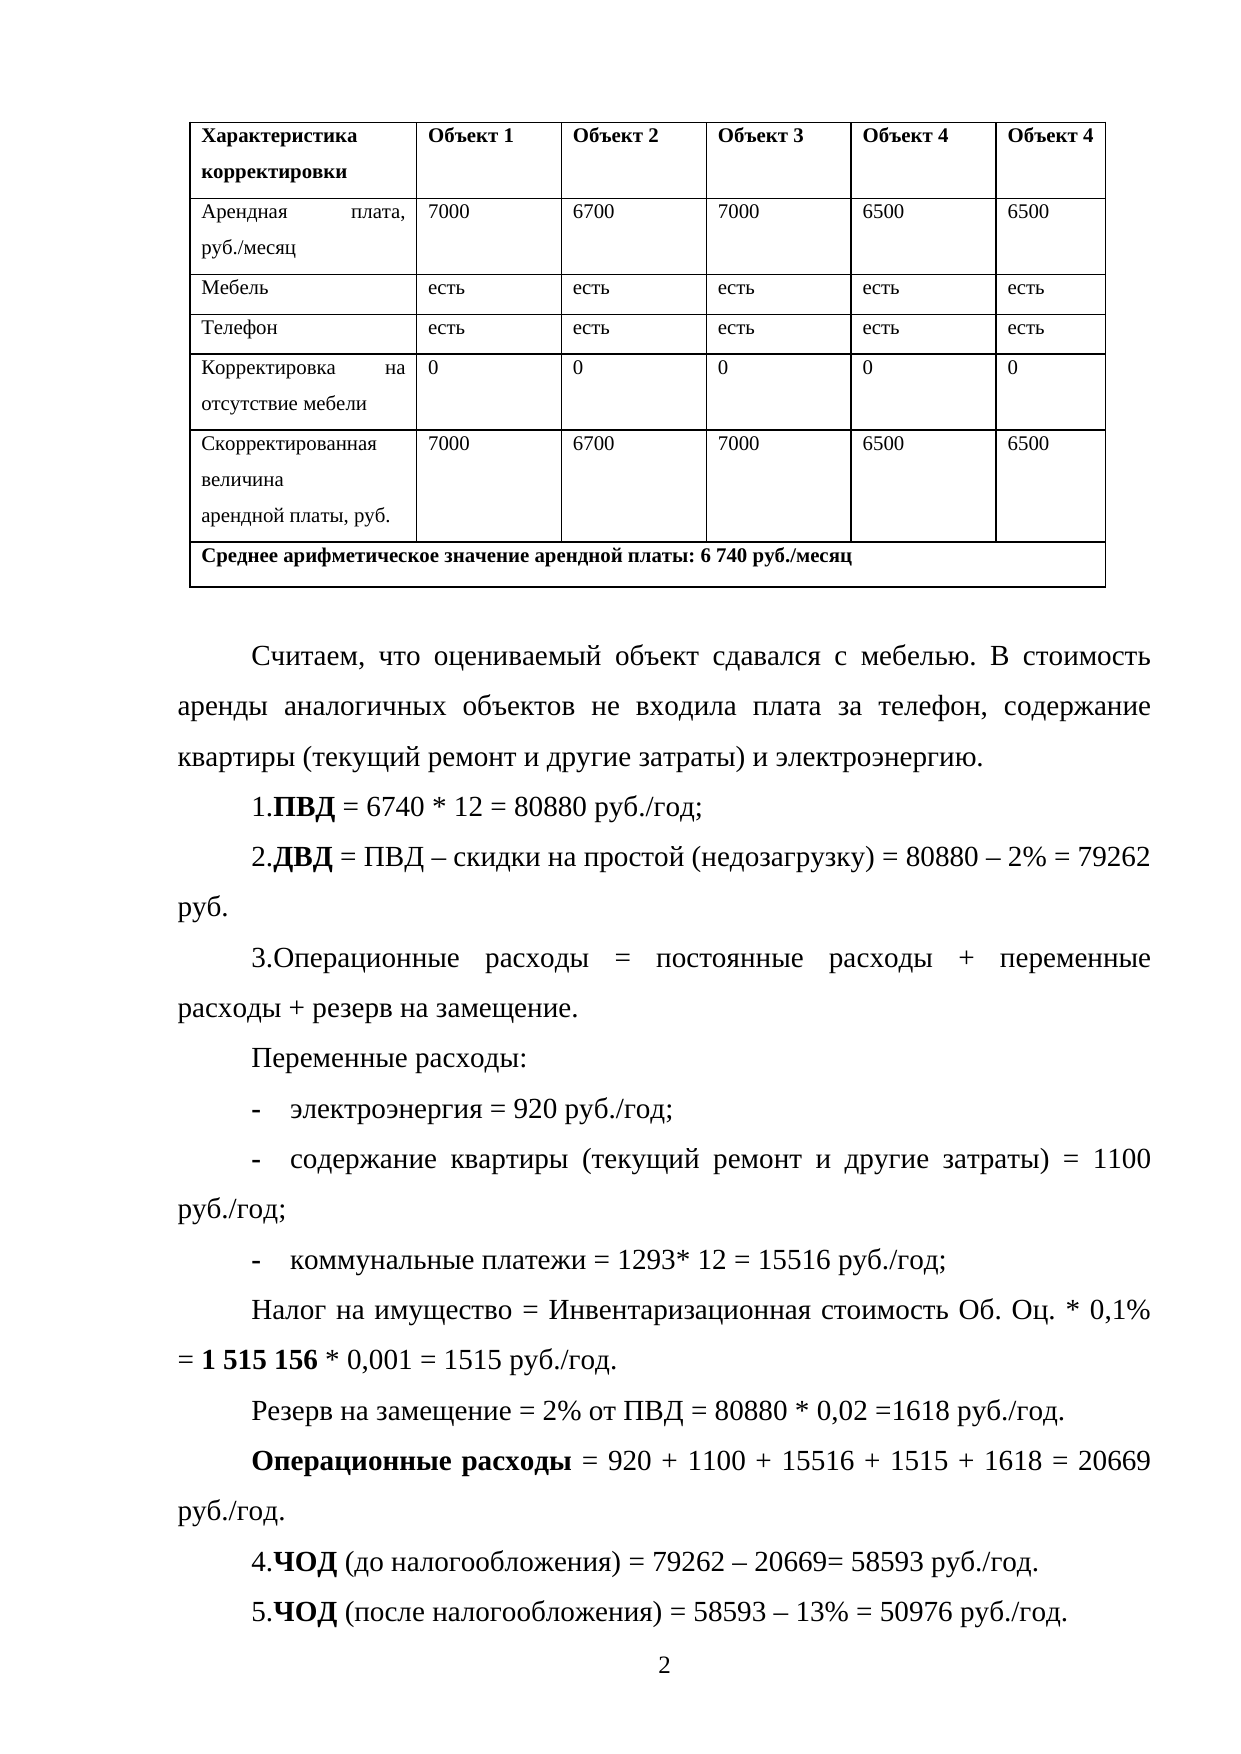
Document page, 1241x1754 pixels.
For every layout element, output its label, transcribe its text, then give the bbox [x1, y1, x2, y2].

table_cell есть [562, 275, 706, 313]
list коммунальные платежи = 1293* 12 = 15516 руб./год; [177, 1242, 1152, 1275]
table_cell Скорректированная величина арендной платы, руб. [191, 431, 416, 541]
table_cell есть [707, 315, 850, 353]
table_cell Среднее арифметическое значение арендной платы: 6 740 руб./месяц [191, 543, 1105, 586]
table_cell 0 [997, 355, 1105, 429]
table_cell Мебель [191, 275, 416, 313]
text Операционные расходы = 920 + 1100 + 15516 + 1515 + 1618 = 20669 руб./год. [177, 1443, 1152, 1527]
table_header Объект 2 [562, 123, 706, 198]
table_header Характеристика корректировки [191, 123, 416, 198]
table_cell 6500 [852, 431, 995, 541]
table_cell 0 [852, 355, 995, 429]
list ЧОД (до налогообложения) = 79262 – 20669= 58593 руб./год. [177, 1544, 1152, 1577]
list ЧОД (после налогообложения) = 58593 – 13% = 50976 руб./год. [177, 1594, 1152, 1627]
table_cell Арендная плата, руб./месяц [191, 199, 416, 273]
table_header Объект 4 [852, 123, 995, 198]
table_header Объект 4 [997, 123, 1105, 198]
table_cell 6500 [997, 431, 1105, 541]
table_header Объект 1 [417, 123, 561, 198]
text Переменные расходы: [177, 1041, 1152, 1074]
table_cell есть [997, 275, 1105, 313]
table_cell 6700 [562, 431, 706, 541]
table_header Объект 3 [707, 123, 850, 198]
table_cell 6500 [997, 199, 1105, 273]
table_cell 0 [707, 355, 850, 429]
table_cell есть [997, 315, 1105, 353]
table_cell 7000 [707, 431, 850, 541]
list ДВД = ПВД – скидки на простой (недозагрузку) = 80880 – 2% = 79262 руб. [177, 839, 1152, 923]
table_cell 0 [562, 355, 706, 429]
table_cell 7000 [417, 199, 561, 273]
text Налог на имущество = Инвентаризационная стоимость Об. Оц. * 0,1% = 1 515 156 * 0,001 = 1515 руб./год. [177, 1292, 1152, 1376]
table_cell есть [707, 275, 850, 313]
table_cell есть [852, 315, 995, 353]
list ПВД = 6740 * 12 = 80880 руб./год; [177, 789, 1152, 822]
table_cell есть [417, 275, 561, 313]
table_cell 6500 [852, 199, 995, 273]
table_cell 7000 [707, 199, 850, 273]
table_cell есть [852, 275, 995, 313]
list электроэнергия = 920 руб./год; [177, 1091, 1152, 1124]
table_cell есть [417, 315, 561, 353]
table_cell Телефон [191, 315, 416, 353]
table_cell 0 [417, 355, 561, 429]
list содержание квартиры (текущий ремонт и другие затраты) = 1100 руб./год; [177, 1141, 1152, 1225]
text Считаем, что оцениваемый объект сдавался с мебелью. В стоимость аренды аналогичных объектов не входила плата за телефон, содержание квартиры (текущий ремонт и другие затраты) и электроэнергию. [177, 638, 1152, 772]
table_cell 6700 [562, 199, 706, 273]
table_cell Корректировка на отсутствие мебели [191, 355, 416, 429]
table_cell 7000 [417, 431, 561, 541]
list Операционные расходы = постоянные расходы + переменные расходы + резерв на замещение. [177, 940, 1152, 1024]
table_cell есть [562, 315, 706, 353]
text Резерв на замещение = 2% от ПВД = 80880 * 0,02 =1618 руб./год. [177, 1393, 1152, 1426]
